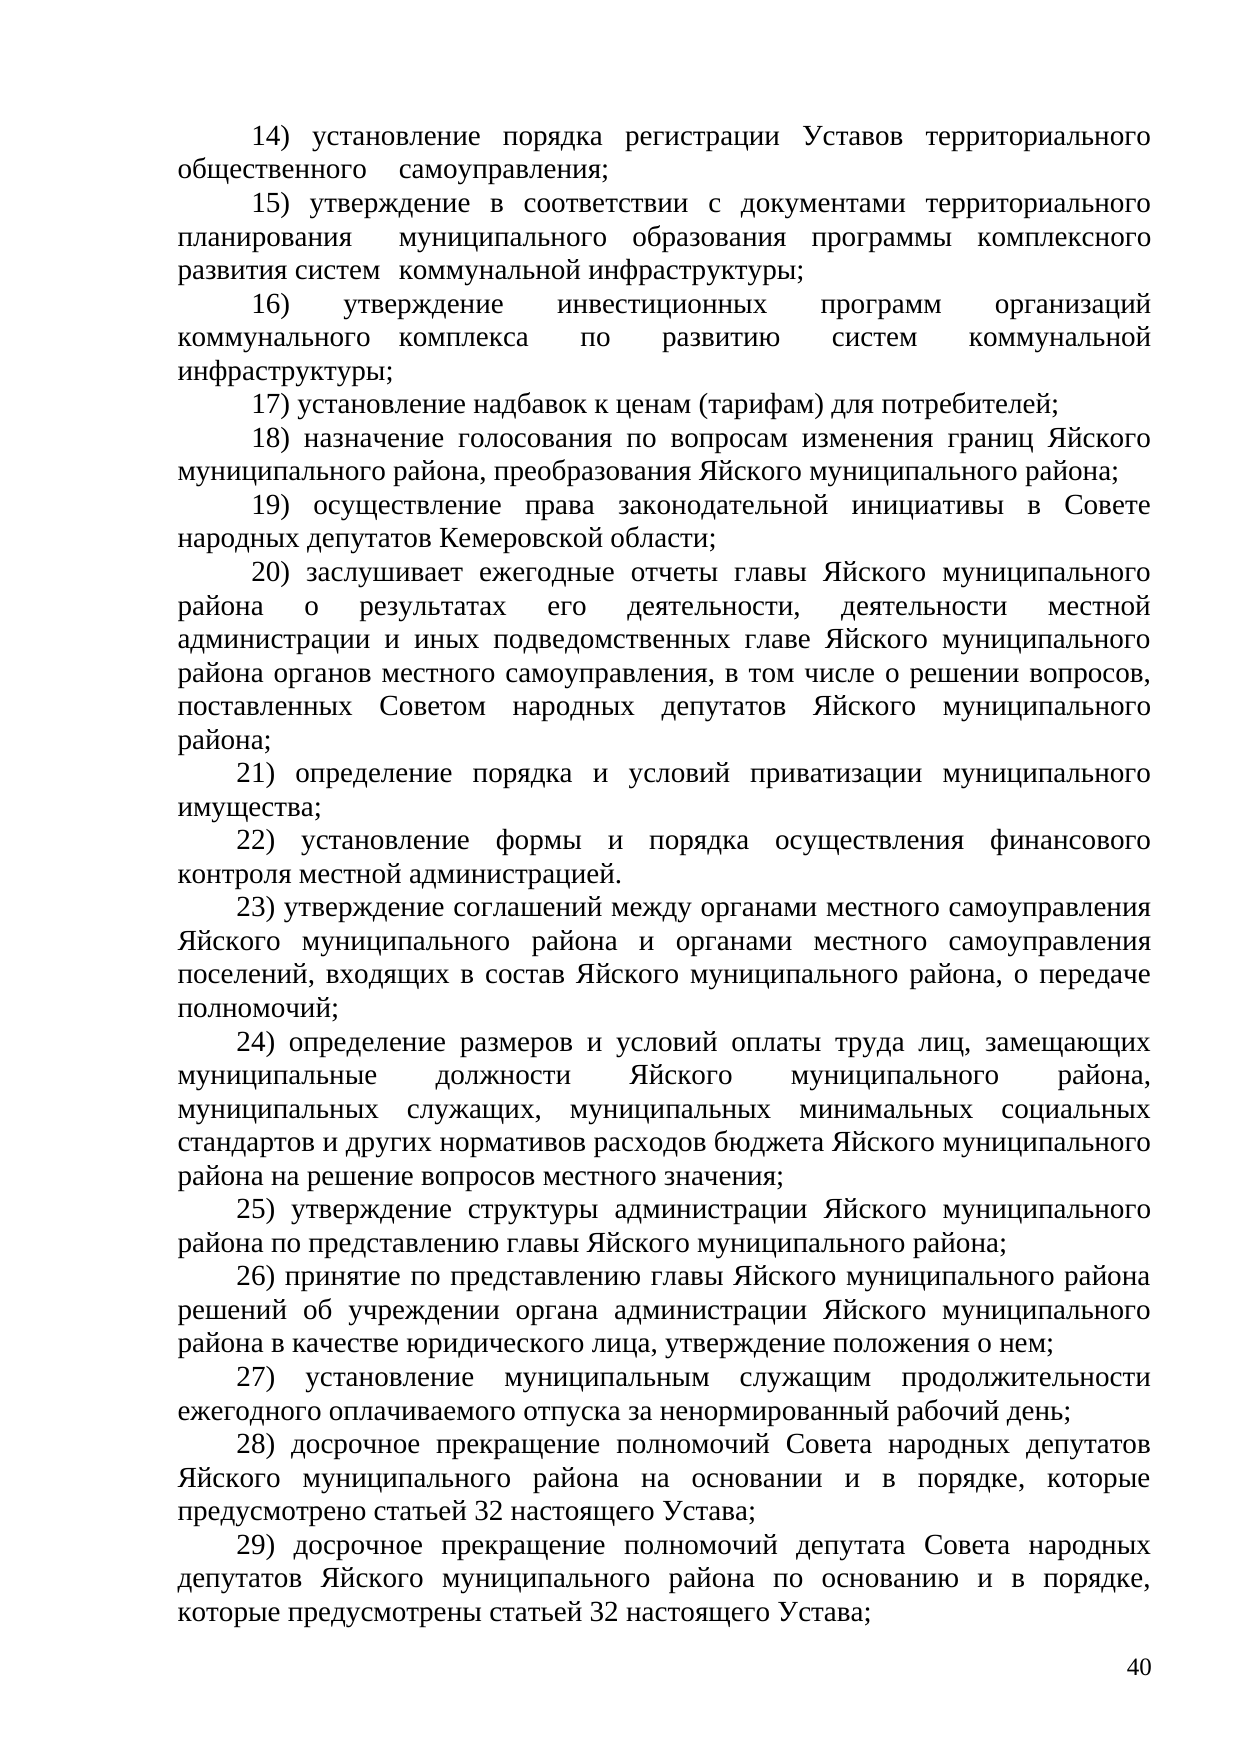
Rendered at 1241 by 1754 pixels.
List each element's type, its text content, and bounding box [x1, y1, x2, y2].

text 25) утверждение структуры администрации Яйского муниципального района по представлению главы Яйского муниципального района; [177, 1191, 1152, 1258]
text 18) назначение голосования по вопросам изменения границ Яйского муниципального района, преобразования Яйского муниципального района; [177, 420, 1152, 487]
text 23) утверждение соглашений между органами местного самоуправления Яйского муниципального района и органами местного самоуправления поселений, входящих в состав Яйского муниципального района, о передаче полномочий; [177, 889, 1152, 1024]
text 15) утверждение в соответствии с документами территориального планирования муниципального образования программы комплексного развития систем коммунальной инфраструктуры; [177, 185, 1152, 286]
text 26) принятие по представлению главы Яйского муниципального района решений об учреждении органа администрации Яйского муниципального района в качестве юридического лица, утверждение положения о нем; [177, 1258, 1152, 1359]
text 16) утверждение инвестиционных программ организаций коммунального комплекса по развитию систем коммунальной инфраструктуры; [177, 286, 1152, 386]
text 28) досрочное прекращение полномочий Совета народных депутатов Яйского муниципального района на основании и в порядке, которые предусмотрено статьей 32 настоящего Устава; [177, 1426, 1152, 1527]
text 29) досрочное прекращение полномочий депутата Совета народных депутатов Яйского муниципального района по основанию и в порядке, которые предусмотрены статьей 32 настоящего Устава; [177, 1527, 1152, 1627]
text 21) определение порядка и условий приватизации муниципального имущества; [177, 755, 1152, 822]
text 19) осуществление права законодательной инициативы в Совете народных депутатов Кемеровской области; [177, 487, 1152, 554]
text 22) установление формы и порядка осуществления финансового контроля местной администрацией. [177, 822, 1152, 889]
text 17) установление надбавок к ценам (тарифам) для потребителей; [177, 386, 1152, 420]
text 20) заслушивает ежегодные отчеты главы Яйского муниципального района о результатах его деятельности, деятельности местной администрации и иных подведомственных главе Яйского муниципального района органов местного самоуправления, в том числе о решении вопросов, поставленных Советом народных депутатов Яйского муниципального района; [177, 554, 1152, 755]
text 14) установление порядка регистрации Уставов территориального общественного самоуправления; [177, 118, 1152, 185]
text 24) определение размеров и условий оплаты труда лиц, замещающих муниципальные должности Яйского муниципального района, муниципальных служащих, муниципальных минимальных социальных стандартов и других нормативов расходов бюджета Яйского муниципального района на решение вопросов местного значения; [177, 1024, 1152, 1191]
text 27) установление муниципальным служащим продолжительности ежегодного оплачиваемого отпуска за ненормированный рабочий день; [177, 1359, 1152, 1426]
